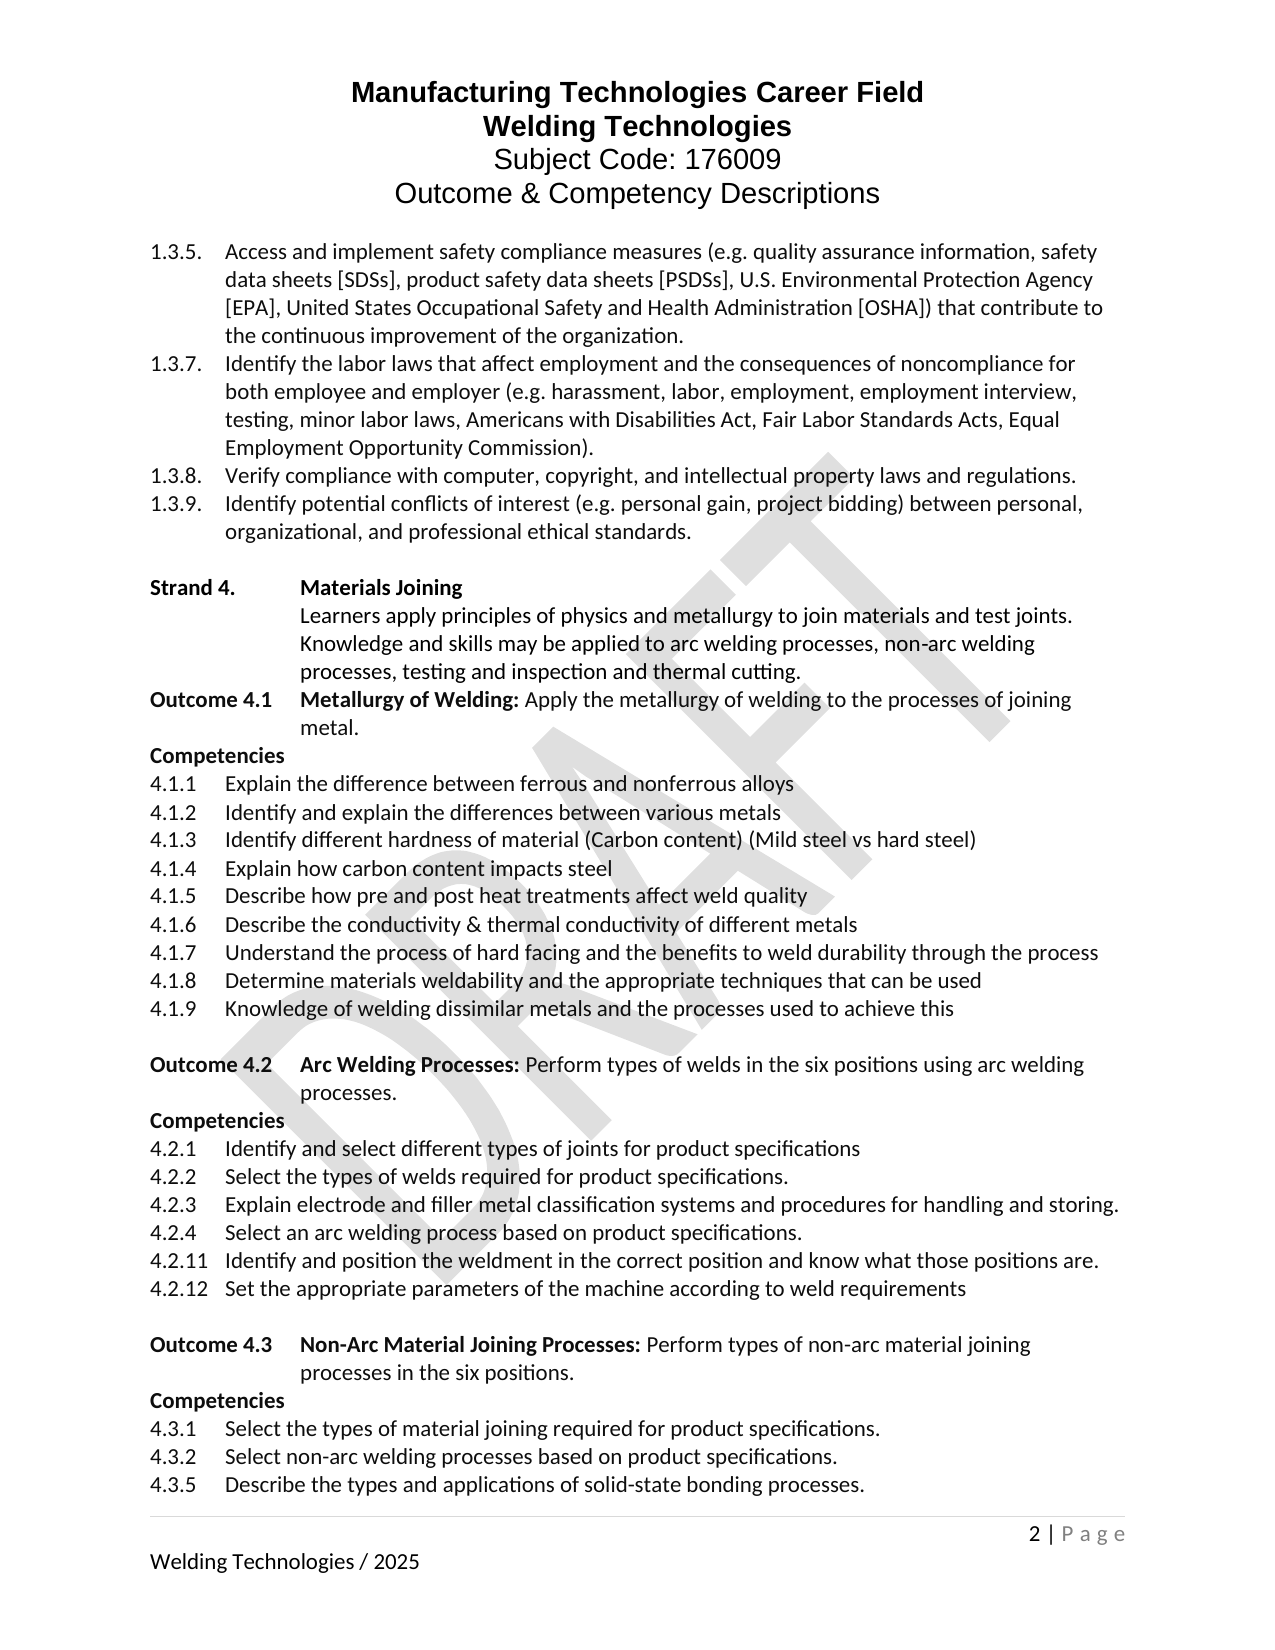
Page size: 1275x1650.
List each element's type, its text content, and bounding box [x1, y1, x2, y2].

text 1.3.8. Verify compliance with computer, copyright, and intellectual property laws and regulations. [150, 461, 1125, 489]
text 4.3.5 Describe the types and applications of solid-state bonding processes. [150, 1470, 1125, 1498]
text 4.1.1 Explain the difference between ferrous and nonferrous alloys [150, 769, 1125, 798]
text Strand 4. Materials Joining [150, 573, 1125, 601]
text 4.2.12 Set the appropriate parameters of the machine according to weld requirements [150, 1274, 1125, 1302]
text 4.1.4 Explain how carbon content impacts steel [150, 854, 1125, 882]
text Outcome 4.1 Metallurgy of Welding: Apply the metallurgy of welding to the processes of joining metal. [150, 686, 1125, 742]
text Competencies [150, 1386, 1125, 1414]
text 4.2.11 Identify and position the weldment in the correct position and know what those positions are. [150, 1246, 1125, 1274]
text 4.1.9 Knowledge of welding dissimilar metals and the processes used to achieve this [150, 994, 1125, 1022]
text 4.2.4 Select an arc welding process based on product specifications. [150, 1218, 1125, 1246]
text 1.3.5. Access and implement safety compliance measures (e.g. quality assurance information, safety data sheets [SDSs], product safety data sheets [PSDSs], U.S. Environmental Protection Agency [EPA], United States Occupational Safety and Health Administration [OSHA]) that contribute to the continuous improvement of the organization. [150, 237, 1125, 349]
text 1.3.9. Identify potential conflicts of interest (e.g. personal gain, project bidding) between personal, organizational, and professional ethical standards. [150, 489, 1125, 545]
text Outcome 4.2 Arc Welding Processes: Perform types of welds in the six positions using arc welding processes. [150, 1050, 1125, 1106]
text Outcome 4.3 Non-Arc Material Joining Processes: Perform types of non-arc material joining processes in the six positions. [150, 1330, 1125, 1386]
text 4.3.1 Select the types of material joining required for product specifications. [150, 1414, 1125, 1442]
text 1.3.7. Identify the labor laws that affect employment and the consequences of noncompliance for both employee and employer (e.g. harassment, labor, employment, employment interview, testing, minor labor laws, Americans with Disabilities Act, Fair Labor Standards Acts, Equal Employment Opportunity Commission). [150, 349, 1125, 461]
text 4.2.3 Explain electrode and filler metal classification systems and procedures for handling and storing. [150, 1190, 1125, 1218]
text 4.2.2 Select the types of welds required for product specifications. [150, 1162, 1125, 1190]
text 4.2.1 Identify and select different types of joints for product specifications [150, 1134, 1125, 1162]
text 4.1.5 Describe how pre and post heat treatments affect weld quality [150, 882, 1125, 910]
text 4.1.8 Determine materials weldability and the appropriate techniques that can be used [150, 966, 1125, 994]
text 4.1.6 Describe the conductivity & thermal conductivity of different metals [150, 910, 1125, 938]
text Competencies [150, 1106, 1125, 1134]
text 4.1.2 Identify and explain the differences between various metals [150, 798, 1125, 826]
text 4.1.3 Identify different hardness of material (Carbon content) (Mild steel vs hard steel) [150, 826, 1125, 854]
text 4.1.7 Understand the process of hard facing and the benefits to weld durability through the process [150, 938, 1125, 966]
text 4.3.2 Select non-arc welding processes based on product specifications. [150, 1442, 1125, 1470]
text Learners apply principles of physics and metallurgy to join materials and test joints. Knowledge and skills may be applied to arc welding processes, non‐arc welding processes, testing and inspection and thermal cutting. [300, 601, 1125, 686]
text Competencies [150, 742, 1125, 769]
